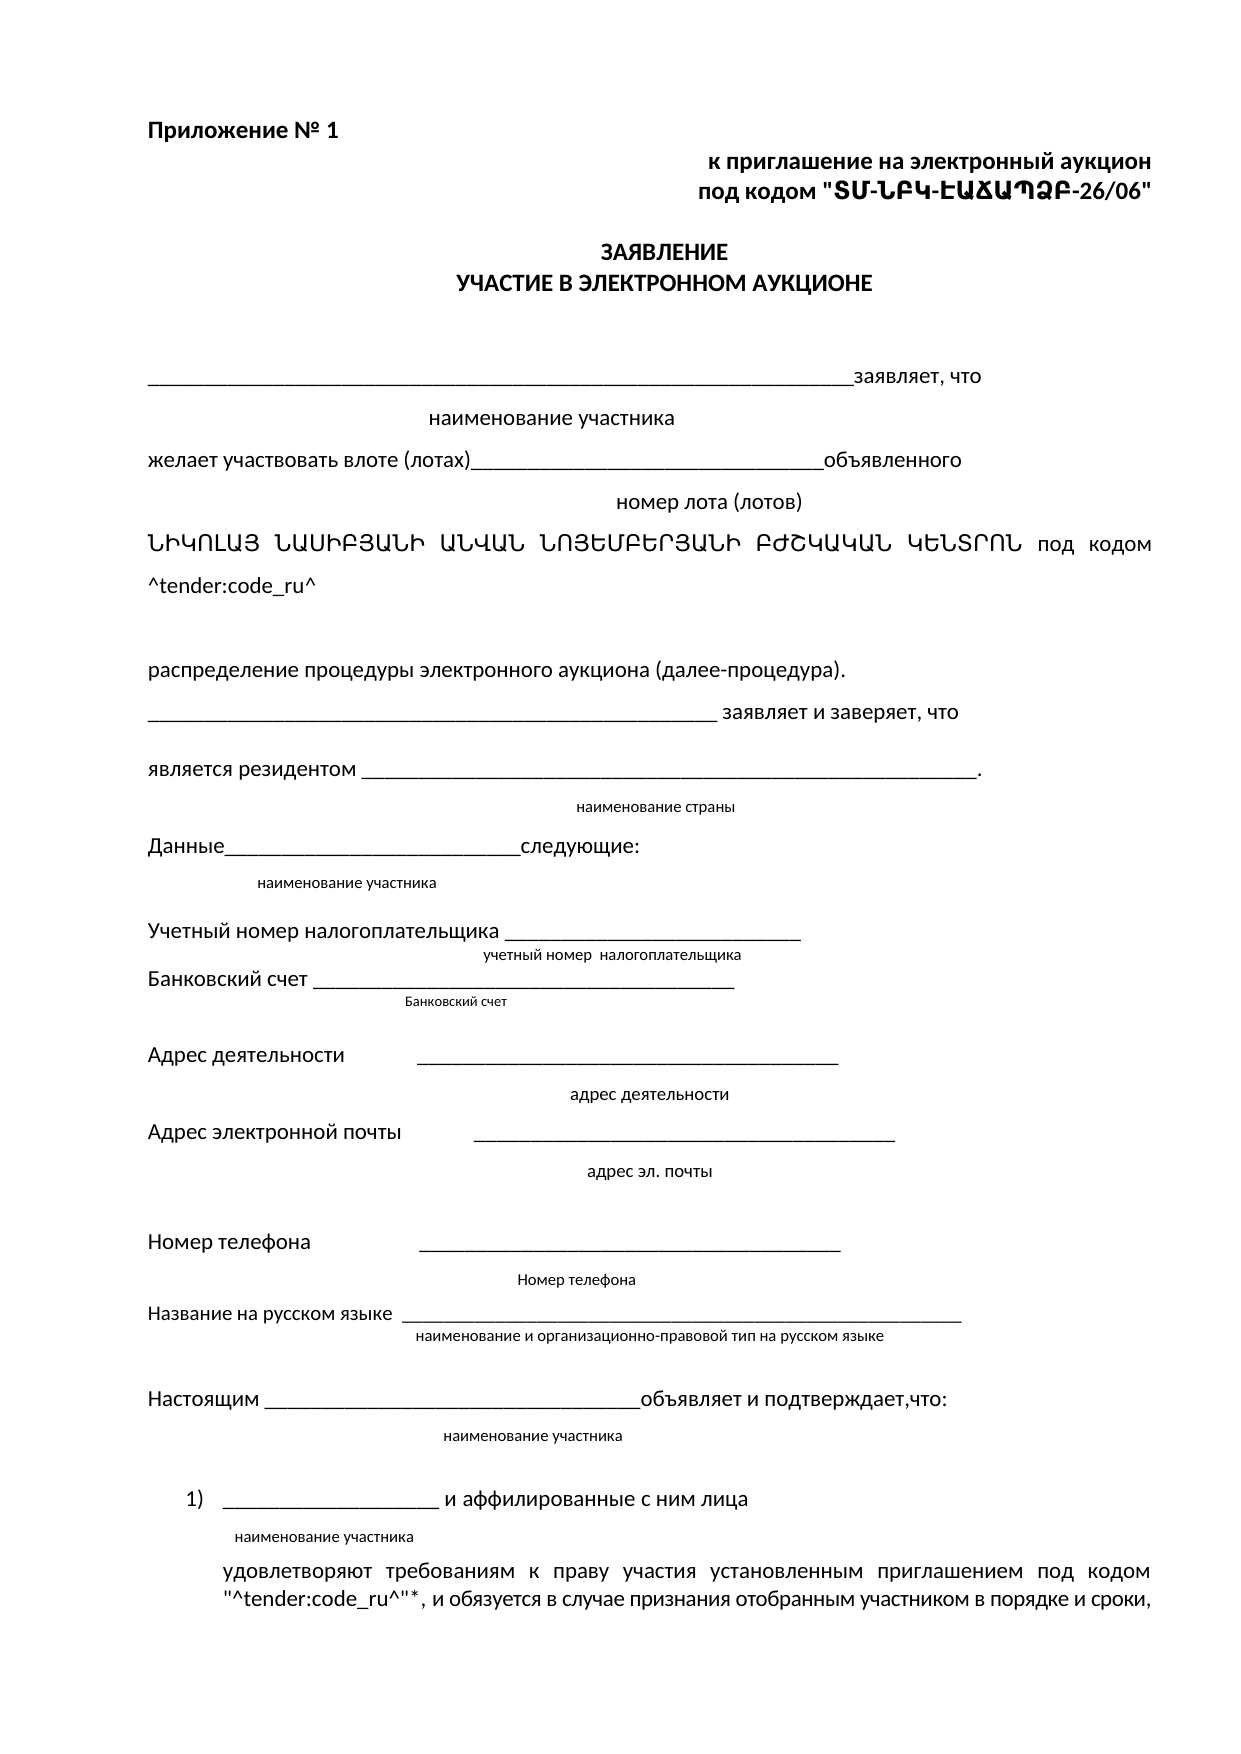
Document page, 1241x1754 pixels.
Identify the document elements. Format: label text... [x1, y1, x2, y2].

text Банковский счет [148, 992, 1152, 1010]
text Банковский счет _____________________________________ [148, 964, 1152, 992]
text под кодом "ՏՄ-ՆԲԿ-ԷԱՃԱՊՁԲ-26/06" [177, 176, 1152, 206]
text Адрес электронной почты _____________________________________ [148, 1117, 1152, 1145]
text учетный номер налогоплательщика [148, 944, 1152, 964]
text Номер телефона [517, 1269, 1152, 1290]
text Настоящим _________________________________объявляет и подтверждает,что: [148, 1384, 1152, 1412]
text желает участвовать влоте (лотах)_______________________________объявленного [148, 445, 1152, 473]
text наименование участника [443, 1426, 1152, 1446]
text к приглашение на электронный аукцион [177, 145, 1152, 176]
text ЗАЯВЛЕНИЕ [177, 237, 1152, 267]
text УЧАСТИЕ В ЭЛЕКТРОННОМ АУКЦИОНЕ [177, 267, 1152, 298]
text Данные__________________________следующие: [148, 831, 1152, 859]
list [223, 1556, 1152, 1612]
text номер лота (лотов) [606, 487, 1152, 515]
text наименование участника [148, 1526, 1152, 1546]
text Название на русском языке ______________________________________________________ [148, 1300, 1152, 1325]
text распределение процедуры электронного аукциона (далее-процедура). [148, 655, 1152, 683]
text адрес эл. почты [148, 1159, 1152, 1182]
text наименование участника [428, 403, 1152, 431]
text ՆԻԿՈԼԱՅ ՆԱՍԻԲՅԱՆԻ ԱՆՎԱՆ ՆՈՅԵՄԲԵՐՅԱՆԻ ԲԺՇԿԱԿԱՆ ԿԵՆՏՐՈՆ под кодом ^tender:code_ru^ [148, 529, 1152, 599]
text 2.4 На этапе аукциона участник представляет сниженные ценовые предложения в порядке, установленном пунктом 2.2 части 2 настоящего приглашения, без необходимости загрузки новых документов в систему. Приложение № 1 [148, 86, 1152, 145]
text Учетный номер налогоплательщика __________________________ [148, 916, 1152, 944]
text наименование страны [576, 797, 1152, 817]
text __________________________________________________ заявляет и заверяет, что [148, 697, 1152, 725]
text является резидентом ______________________________________________________. [148, 754, 1152, 783]
text Номер телефона _____________________________________ [148, 1227, 1152, 1256]
text наименование участника [148, 873, 1152, 893]
text адрес деятельности [148, 1082, 1152, 1105]
text Адрес деятельности _____________________________________ [148, 1040, 1152, 1068]
text ______________________________________________________________заявляет, что [148, 361, 1152, 389]
text наименование и организационно-правовой тип на русском языке [148, 1325, 1152, 1346]
list ___________________ и аффилированные с ним лица [185, 1484, 1152, 1512]
